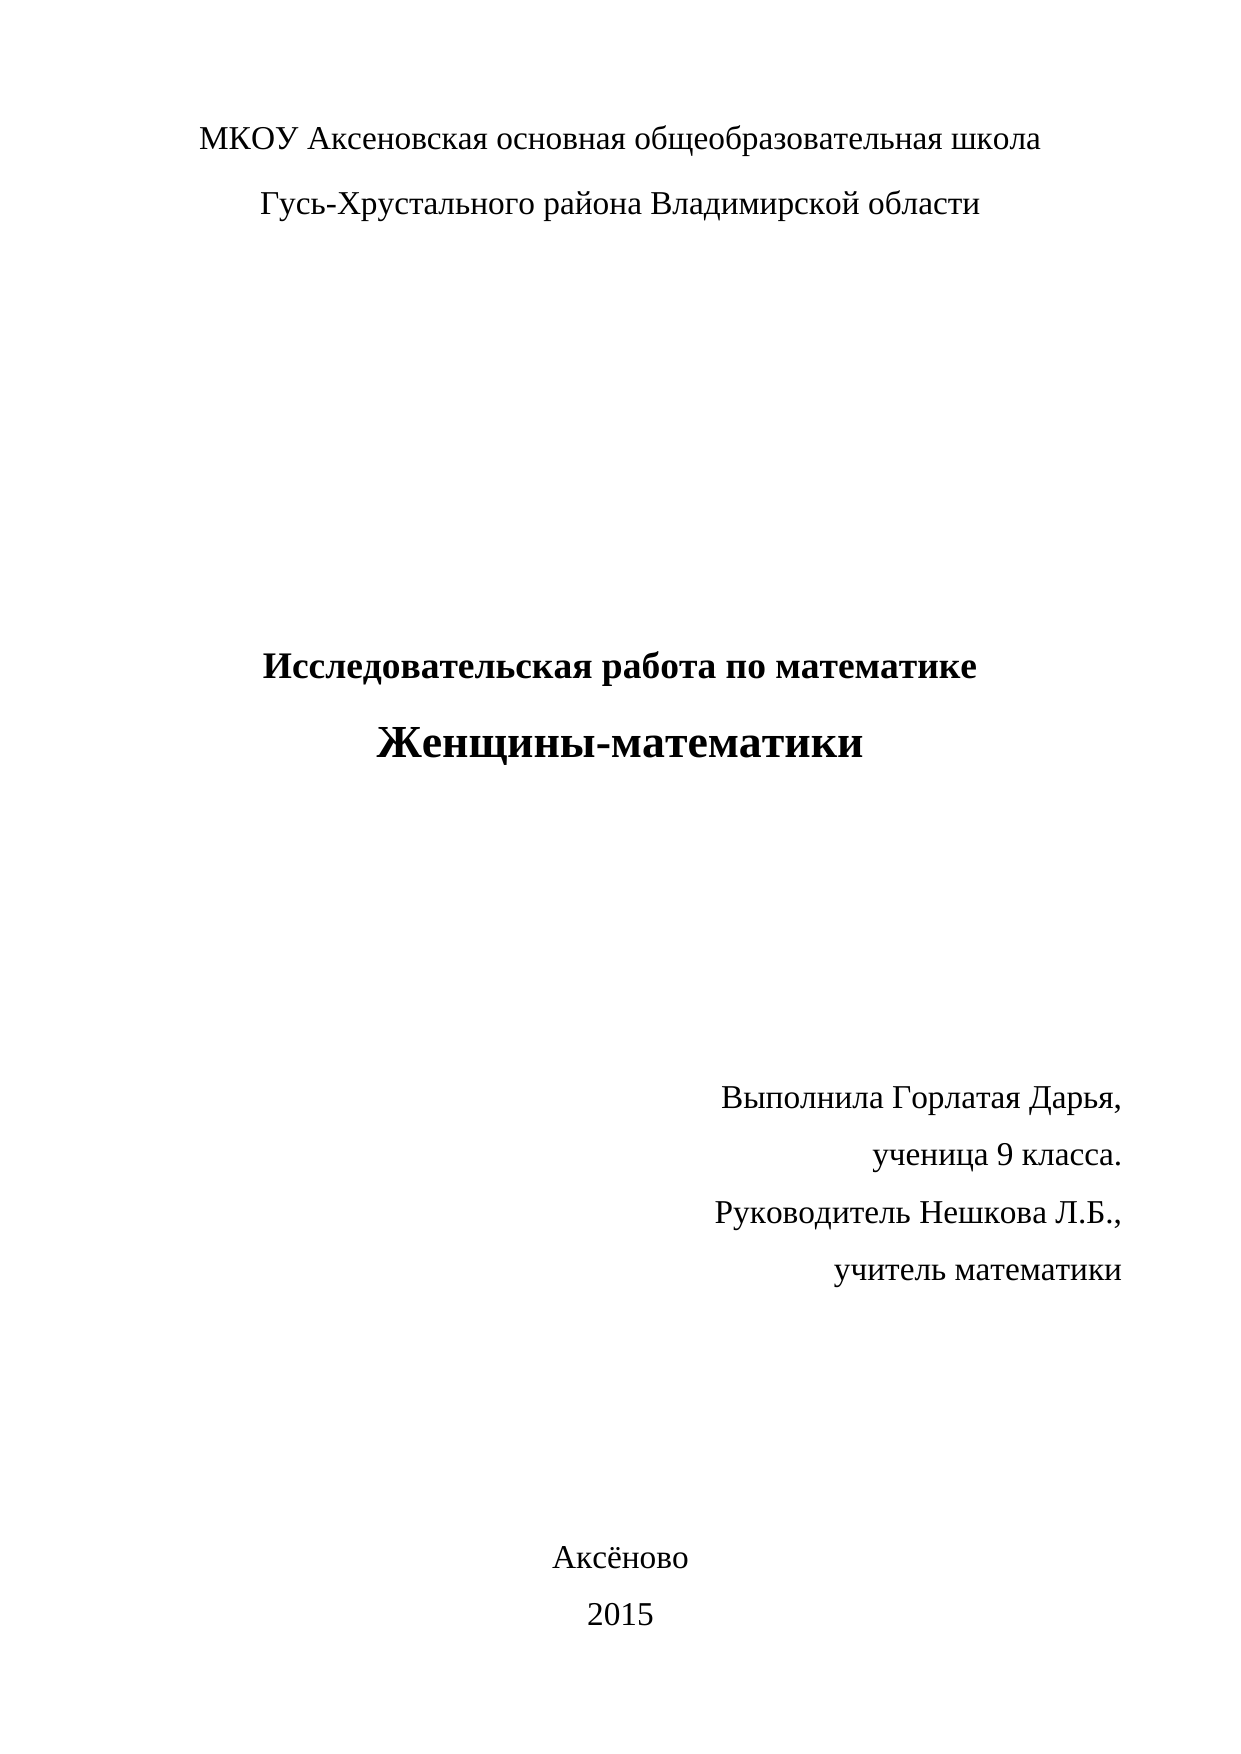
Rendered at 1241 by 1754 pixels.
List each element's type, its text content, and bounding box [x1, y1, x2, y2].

text ученица 9 класса. [118, 1135, 1122, 1173]
text учитель математики [118, 1250, 1122, 1288]
text 2015 [118, 1595, 1122, 1633]
text Гусь-Хрустального района Владимирской области [118, 183, 1122, 221]
text Руководитель Нешкова Л.Б., [118, 1192, 1122, 1231]
text Аксёново [118, 1537, 1122, 1576]
text Выполнила Горлатая Дарья, [118, 1077, 1122, 1116]
text Женщины-математики [118, 714, 1122, 767]
text Исследовательская работа по математике [118, 644, 1122, 687]
text МКОУ Аксеновская основная общеобразовательная школа [118, 118, 1122, 156]
